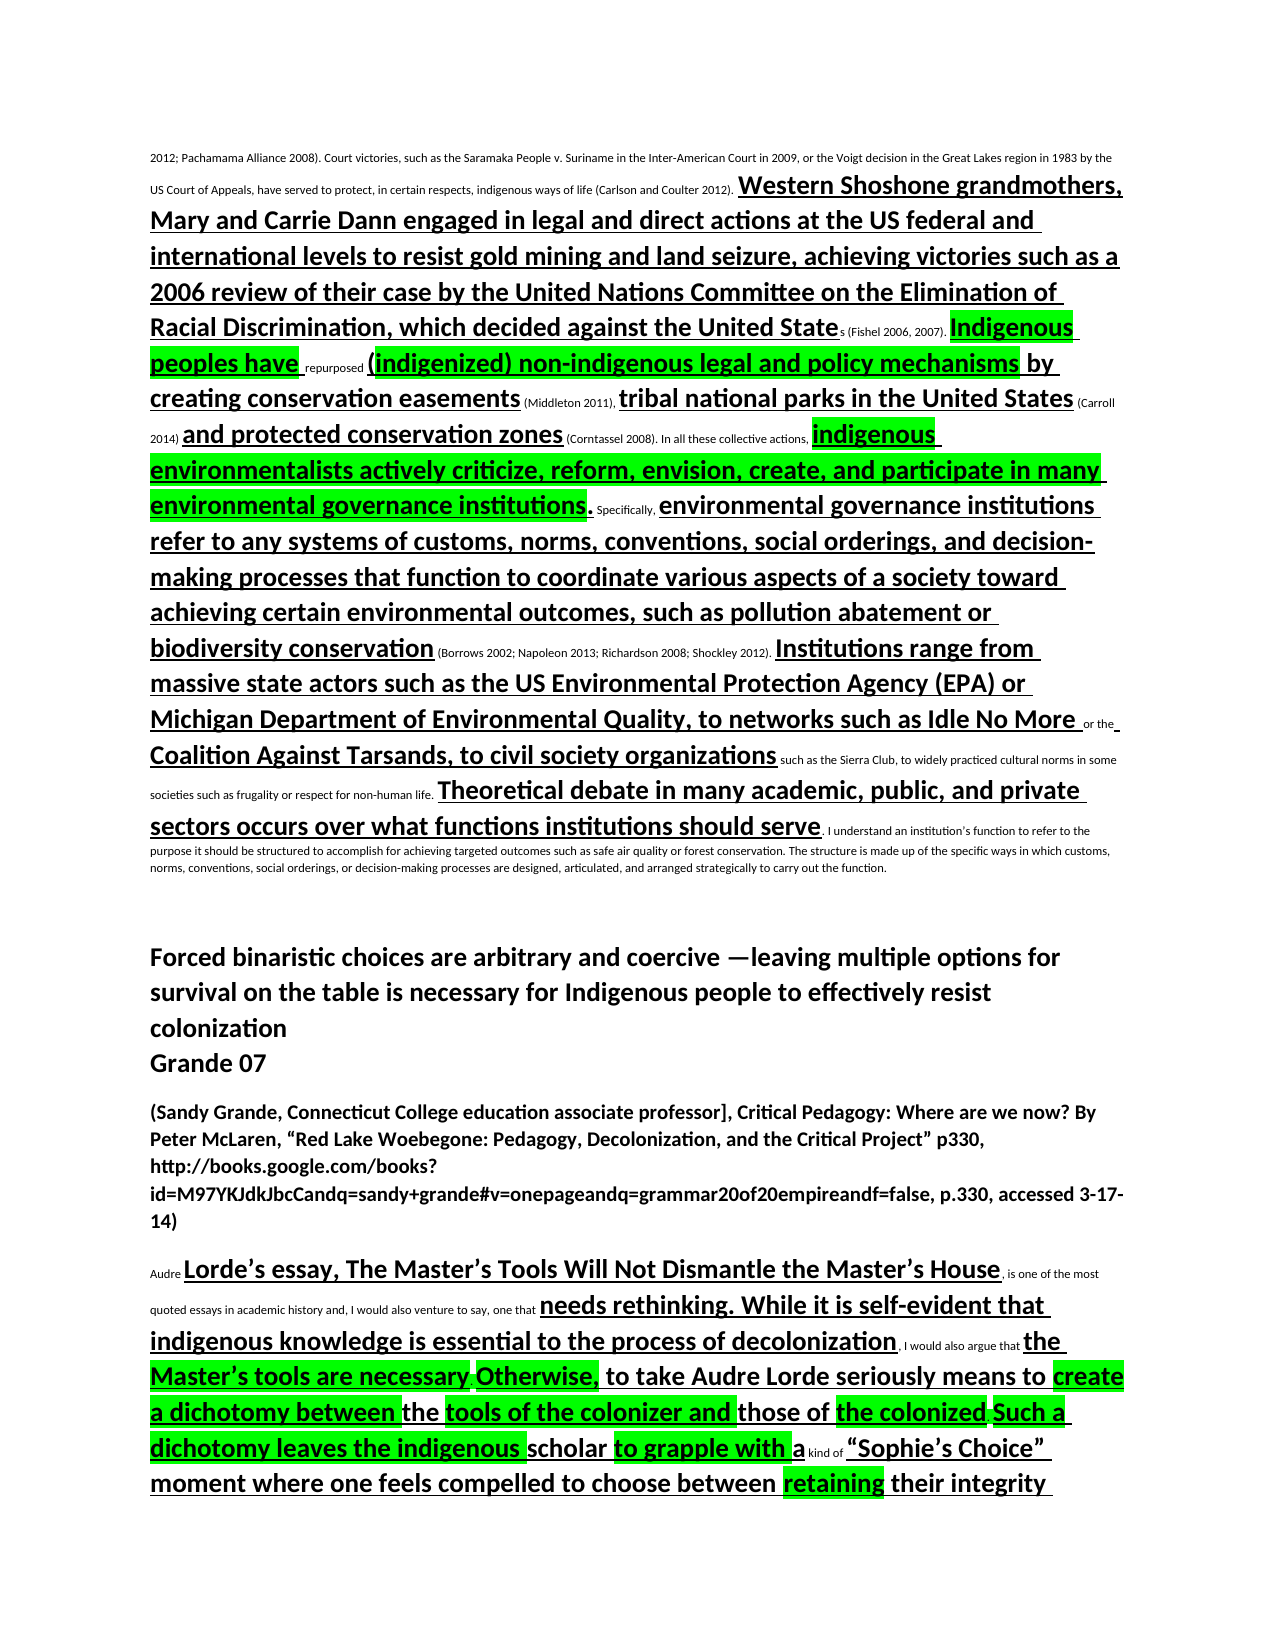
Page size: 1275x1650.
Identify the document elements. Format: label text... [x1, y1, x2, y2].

text Grande 07 [150, 1047, 1125, 1080]
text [150, 1253, 1125, 1499]
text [150, 150, 1125, 875]
subtitle Forced binaristic choices are arbitrary and coercive —leaving multiple options for survival on the table is necessary for Indigenous people to effectively resist colonization [150, 940, 1125, 1044]
text (Sandy Grande, Connecticut College education associate professor], Critical Pedagogy: Where are we now? By Peter McLaren, “Red Lake Woebegone: Pedagogy, Decolonization, and the Critical Project” p330, http://books.google.com/books?id=M97YKJdkJbcCandq=sandy+grande#v=onepageandq=grammar20of20empireandf=false, p.330, accessed 3-17-14) [150, 1099, 1125, 1234]
